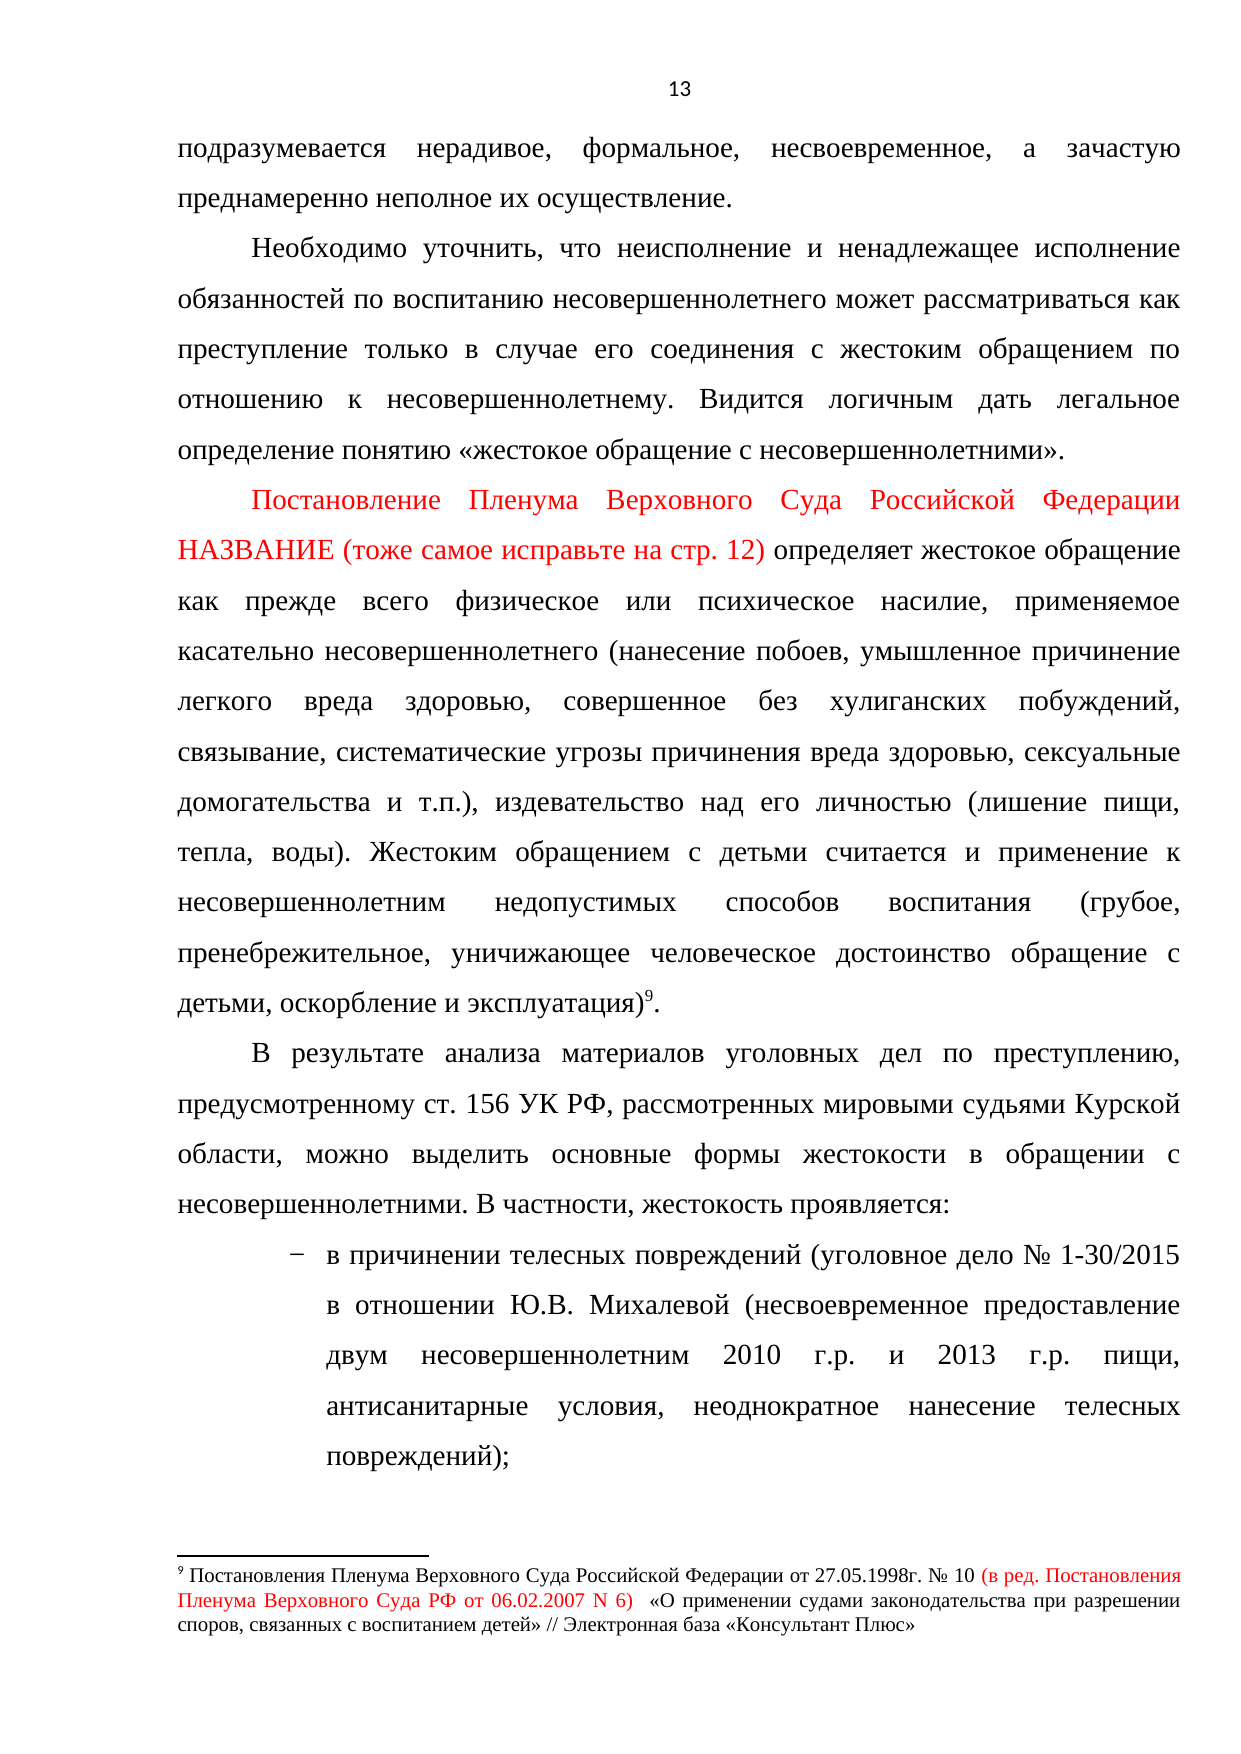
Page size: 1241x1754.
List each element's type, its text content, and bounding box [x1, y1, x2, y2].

text Постановление Пленума Верховного Суда Российской Федерации НАЗВАНИЕ (тоже самое исправьте на стр. 12) определяет жестокое обращение как прежде всего физическое или психическое насилие, применяемое касательно несовершеннолетнего (нанесение побоев, умышленное причинение легкого вреда здоровью, совершенное без хулиганских побуждений, связывание, систематические угрозы причинения вреда здоровью, сексуальные домогательства и т.п.), издевательство над его личностью (лишение пищи, тепла, воды). Жестоким обращением с детьми считается и применение к несовершеннолетним недопустимых способов воспитания (грубое, пренебрежительное, уничижающее человеческое достоинство обращение с детьми, оскорбление и эксплуатация). [177, 482, 1181, 1019]
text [177, 130, 1181, 214]
text В результате анализа материалов уголовных дел по преступлению, предусмотренному ст. 156 УК РФ, рассмотренных мировыми судьями Курской области, можно выделить основные формы жестокости в обращении с несовершеннолетними. В частности, жестокость проявляется: [177, 1036, 1181, 1220]
text Необходимо уточнить, что неисполнение и ненадлежащее исполнение обязанностей по воспитанию несовершеннолетнего может рассматриваться как преступление только в случае его соединения с жестоким обращением по отношению к несовершеннолетнему. Видится логичным дать легальное определение понятию «жестокое обращение с несовершеннолетними». [177, 231, 1181, 465]
list в причинении телесных повреждений (уголовное дело № 1-30/2015 в отношении Ю.В. Михалевой (несвоевременное предоставление двум несовершеннолетним 2010 г.р. и 2013 г.р. пищи, антисанитарные условия, неоднократное нанесение телесных повреждений); [288, 1237, 1181, 1472]
